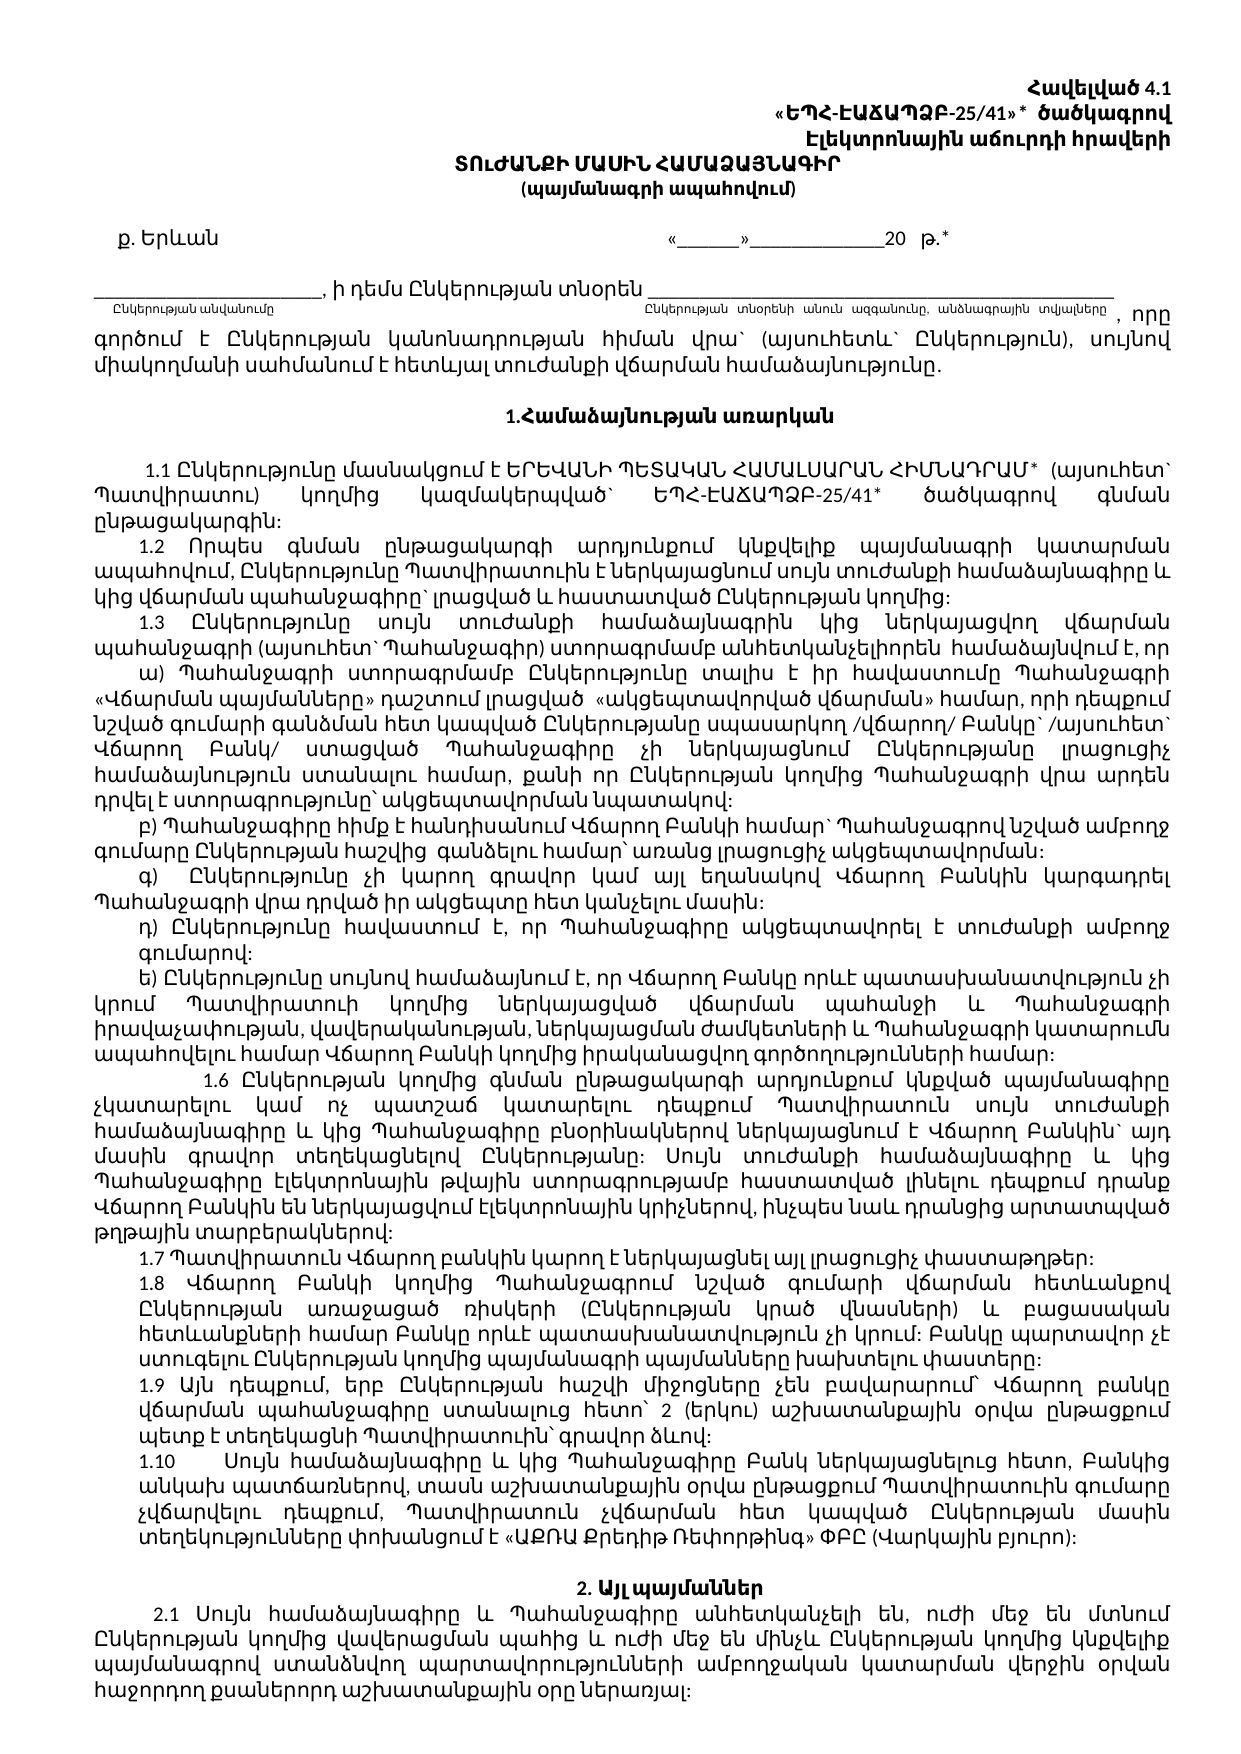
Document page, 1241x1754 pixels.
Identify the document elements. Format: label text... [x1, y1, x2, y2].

text ա) Պահանջագրի ստորագրմամբ Ընկերությունը տալիս է իր հավաստումը Պահանջագրի «Վճարման պայմանները» դաշտում լրացված «ակցեպտավորված վճարման» համար, որի դեպքում նշված գումարի գանձման հետ կապված Ընկերությանը սպասարկող /վճարող/ Բանկը` /այսուհետ` Վճարող Բանկ/ ստացված Պահանջագիրը չի ներկայացնում Ընկերությանը լրացուցիչ համաձայնություն ստանալու համար, քանի որ Ընկերության կողմից Պահանջագրի վրա արդեն դրվել է ստորագրությունը՝ ակցեպտավորման նպատակով: [94, 660, 1171, 813]
text 1.6 Ընկերության կողմից գնման ընթացակարգի արդյունքում կնքված պայմանագիրը չկատարելու կամ ոչ պատշաճ կատարելու դեպքում Պատվիրատուն սույն տուժանքի համաձայնագիրը և կից Պահանջագիրը բնօրինակներով ներկայացնում է Վճարող Բանկին` այդ մասին գրավոր տեղեկացնելով Ընկերությանը: Սույն տուժանքի համաձայնագիրը և կից Պահանջագիրը էլեկտրոնային թվային ստորագրությամբ հաստատված լինելու դեպքում դրանք Վճարող Բանկին են ներկայացվում էլեկտրոնային կրիչներով, ինչպես նաև դրանցից արտատպված թղթային տարբերակներով: [94, 1067, 1171, 1245]
text 1.8 Վճարող Բանկի կողմից Պահանջագրում նշված գումարի վճարման հետևանքով Ընկերության առաջացած ռիսկերի (Ընկերության կրած վնասների) և բացասական հետևանքների համար Բանկը որևէ պատասխանատվություն չի կրում: Բանկը պարտավոր չէ ստուգելու Ընկերության կողմից պայմանագրի պայմանները խախտելու փաստերը: [138, 1270, 1171, 1372]
text ք. Երևան «______»_____________20 թ.* [94, 225, 1171, 250]
text 1.10 Սույն համաձայնագիրը և կից Պահանջագիրը Բանկ ներկայացնելուց հետո, Բանկից անկախ պատճառներով, տասն աշխատանքային օրվա ընթացքում Պատվիրատուին գումարը չվճարվելու դեպքում, Պատվիրատուն չվճարման հետ կապված Ընկերության մասին տեղեկությունները փոխանցում է «ԱՔՌԱ Քրեդիթ Ռեփորթինգ» ՓԲԸ (Վարկային բյուրո): [138, 1448, 1171, 1550]
text 1.7 Պատվիրատուն Վճարող բանկին կարող է ներկայացնել այլ լրացուցիչ փաստաթղթեր: [138, 1245, 1171, 1270]
text Ընկերության անվանումը Ընկերության տնօրենի անուն ազգանունը, անձնագրային տվյալները , որը գործում է Ընկերության կանոնադրության հիման վրա` (այսուհետև` Ընկերություն), սույնով միակողմանի սահմանում է հետևյալ տուժանքի վճարման համաձայնությունը. [94, 301, 1171, 377]
text Հավելված 4.1 [94, 75, 1171, 100]
text ՏՈւԺԱՆՔԻ ՄԱՍԻՆ ՀԱՄԱՁԱՅՆԱԳԻՐ [94, 151, 1171, 177]
text 1.1 Ընկերությունը մասնակցում է ԵՐԵՎԱՆԻ ՊԵՏԱԿԱՆ ՀԱՄԱԼՍԱՐԱՆ ՀԻՄՆԱԴՐԱՄ* (այսուհետ` Պատվիրատու) կողմից կազմակերպված` ԵՊՀ-ԷԱՃԱՊՁԲ-25/41* ծածկագրով գնման ընթացակարգին: [94, 457, 1171, 533]
text 1.9 Այն դեպքում, երբ Ընկերության հաշվի միջոցները չեն բավարարում՝ Վճարող բանկը վճարման պահանջագիրը ստանալուց հետո՝ 2 (երկու) աշխատանքային օրվա ընթացքում պետք է տեղեկացնի Պատվիրատուին՝ գրավոր ձևով: [138, 1372, 1171, 1448]
text 2. Այլ պայմաններ [169, 1575, 1171, 1601]
text 2.1 Սույն համաձայնագիրը և Պահանջագիրը անհետկանչելի են, ուժի մեջ են մտնում Ընկերության կողմից վավերացման պահից և ուժի մեջ են մինչև Ընկերության կողմից կնքվելիք պայմանագրով ստանձնվող պարտավորությունների ամբողջական կատարման վերջին օրվան հաջորդող քսաներորդ աշխատանքային օրը ներառյալ: [94, 1601, 1171, 1702]
text բ) Պահանջագիրը հիմք է հանդիսանում Վճարող Բանկի համար` Պահանջագրով նշված ամբողջ գումարը Ընկերության հաշվից գանձելու համար՝ առանց լրացուցիչ ակցեպտավորման: [94, 813, 1171, 864]
text ե) Ընկերությունը սույնով համաձայնում է, որ Վճարող Բանկը որևէ պատասխանատվություն չի կրում Պատվիրատուի կողմից ներկայացված վճարման պահանջի և Պահանջագրի իրավաչափության, վավերականության, ներկայացման ժամկետների և Պահանջագրի կատարումն ապահովելու համար Վճարող Բանկի կողմից իրականացվող գործողությունների համար: [94, 965, 1171, 1067]
text 1.3 Ընկերությունը սույն տուժանքի համաձայնագրին կից ներկայացվող վճարման պահանջագրի (այսուհետ` Պահանջագիր) ստորագրմամբ անհետկանչելիորեն համաձայնվում է, որ [94, 609, 1171, 660]
text ______________________, ի դեմս Ընկերության տնօրեն _____________________________________________ [94, 276, 1171, 301]
text 1.2 Որպես գնման ընթացակարգի արդյունքում կնքվելիք պայմանագրի կատարման ապահովում, Ընկերությունը Պատվիրատուին է ներկայացնում սույն տուժանքի համաձայնագիրը և կից վճարման պահանջագիրը` լրացված և հաստատված Ընկերության կողմից: [94, 533, 1171, 609]
text (պայմանագրի ապահովում) [94, 177, 1171, 199]
text Էլեկտրոնային աճուրդի հրավերի [94, 126, 1171, 151]
text դ) Ընկերությունը հավաստում է, որ Պահանջագիրը ակցեպտավորել է տուժանքի ամբողջ գումարով: [138, 914, 1171, 965]
text 1.Համաձայնության առարկան [169, 403, 1171, 428]
text «ԵՊՀ-ԷԱՃԱՊՁԲ-25/41»* ծածկագրով [94, 100, 1171, 126]
text գ) Ընկերությունը չի կարող գրավոր կամ այլ եղանակով Վճարող Բանկին կարգադրել Պահանջագրի վրա դրված իր ակցեպտը հետ կանչելու մասին: [94, 864, 1171, 914]
